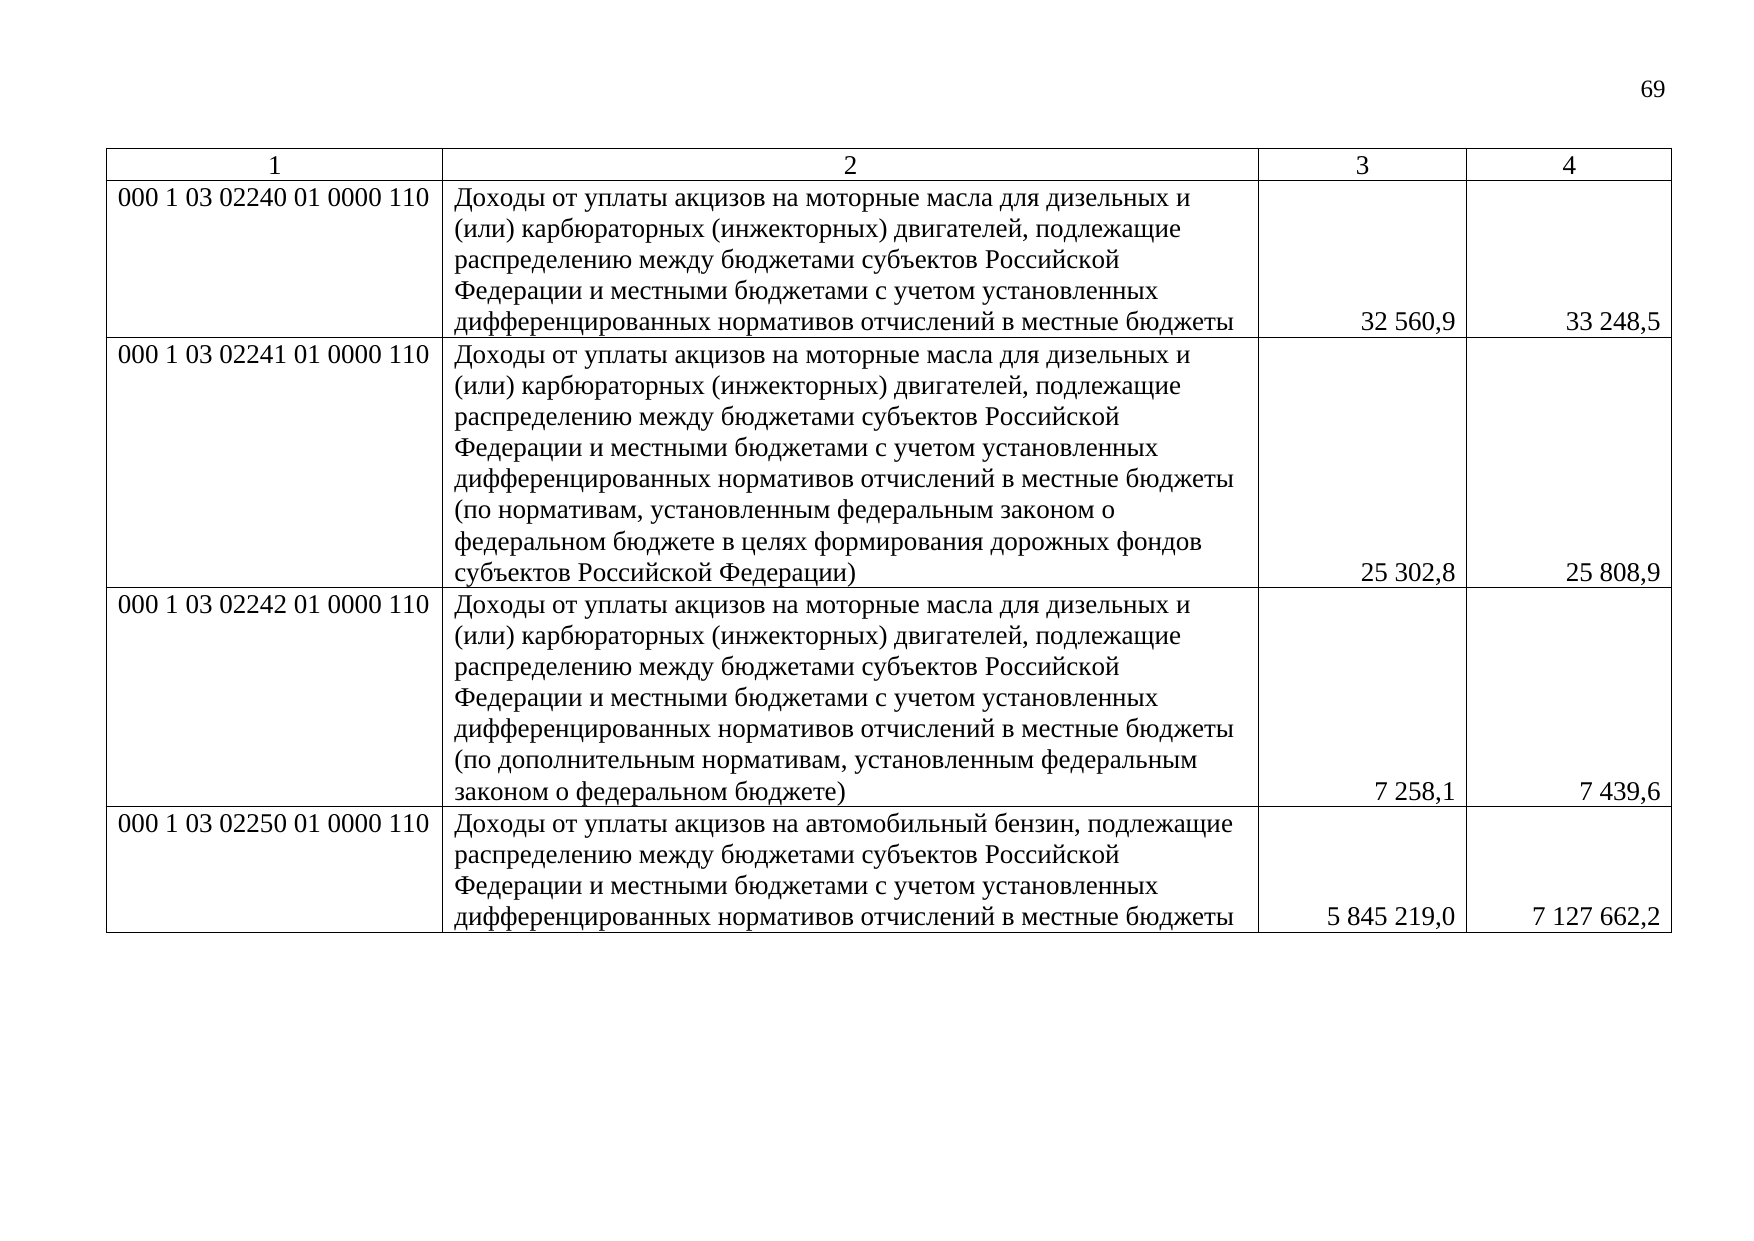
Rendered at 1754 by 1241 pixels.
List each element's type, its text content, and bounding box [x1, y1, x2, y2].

table_cell 5 845 219,0 [1259, 807, 1466, 932]
table_cell 7 127 662,2 [1467, 807, 1671, 932]
table_cell 7 439,6 [1467, 588, 1671, 806]
table_header 1 [107, 149, 442, 180]
table_cell 000 1 03 02250 01 0000 110 [107, 807, 442, 932]
table_cell Доходы от уплаты акцизов на автомобильный бензин, подлежащие распределению между бюджетами субъектов Российской Федерации и местными бюджетами с учетом установленных дифференцированных нормативов отчислений в местные бюджеты [443, 807, 1258, 932]
table_header 2 [443, 149, 1258, 180]
table_cell Доходы от уплаты акцизов на моторные масла для дизельных и (или) карбюраторных (инжекторных) двигателей, подлежащие распределению между бюджетами субъектов Российской Федерации и местными бюджетами с учетом установленных дифференцированных нормативов отчислений в местные бюджеты [443, 181, 1258, 337]
table_cell 25 302,8 [1259, 338, 1466, 587]
table_cell 7 258,1 [1259, 588, 1466, 806]
table_cell 000 1 03 02240 01 0000 110 [107, 181, 442, 337]
table_cell 000 1 03 02241 01 0000 110 [107, 338, 442, 587]
table_cell 33 248,5 [1467, 181, 1671, 337]
table_cell 25 808,9 [1467, 338, 1671, 587]
table_header 3 [1259, 149, 1466, 180]
table_cell 32 560,9 [1259, 181, 1466, 337]
table_header 4 [1467, 149, 1671, 180]
table_cell Доходы от уплаты акцизов на моторные масла для дизельных и (или) карбюраторных (инжекторных) двигателей, подлежащие распределению между бюджетами субъектов Российской Федерации и местными бюджетами с учетом установленных дифференцированных нормативов отчислений в местные бюджеты (по дополнительным нормативам, установленным федеральным законом о федеральном бюджете) [443, 588, 1258, 806]
table_cell Доходы от уплаты акцизов на моторные масла для дизельных и (или) карбюраторных (инжекторных) двигателей, подлежащие распределению между бюджетами субъектов Российской Федерации и местными бюджетами с учетом установленных дифференцированных нормативов отчислений в местные бюджеты (по нормативам, установленным федеральным законом о федеральном бюджете в целях формирования дорожных фондов субъектов Российской Федерации) [443, 338, 1258, 587]
table_cell 000 1 03 02242 01 0000 110 [107, 588, 442, 806]
